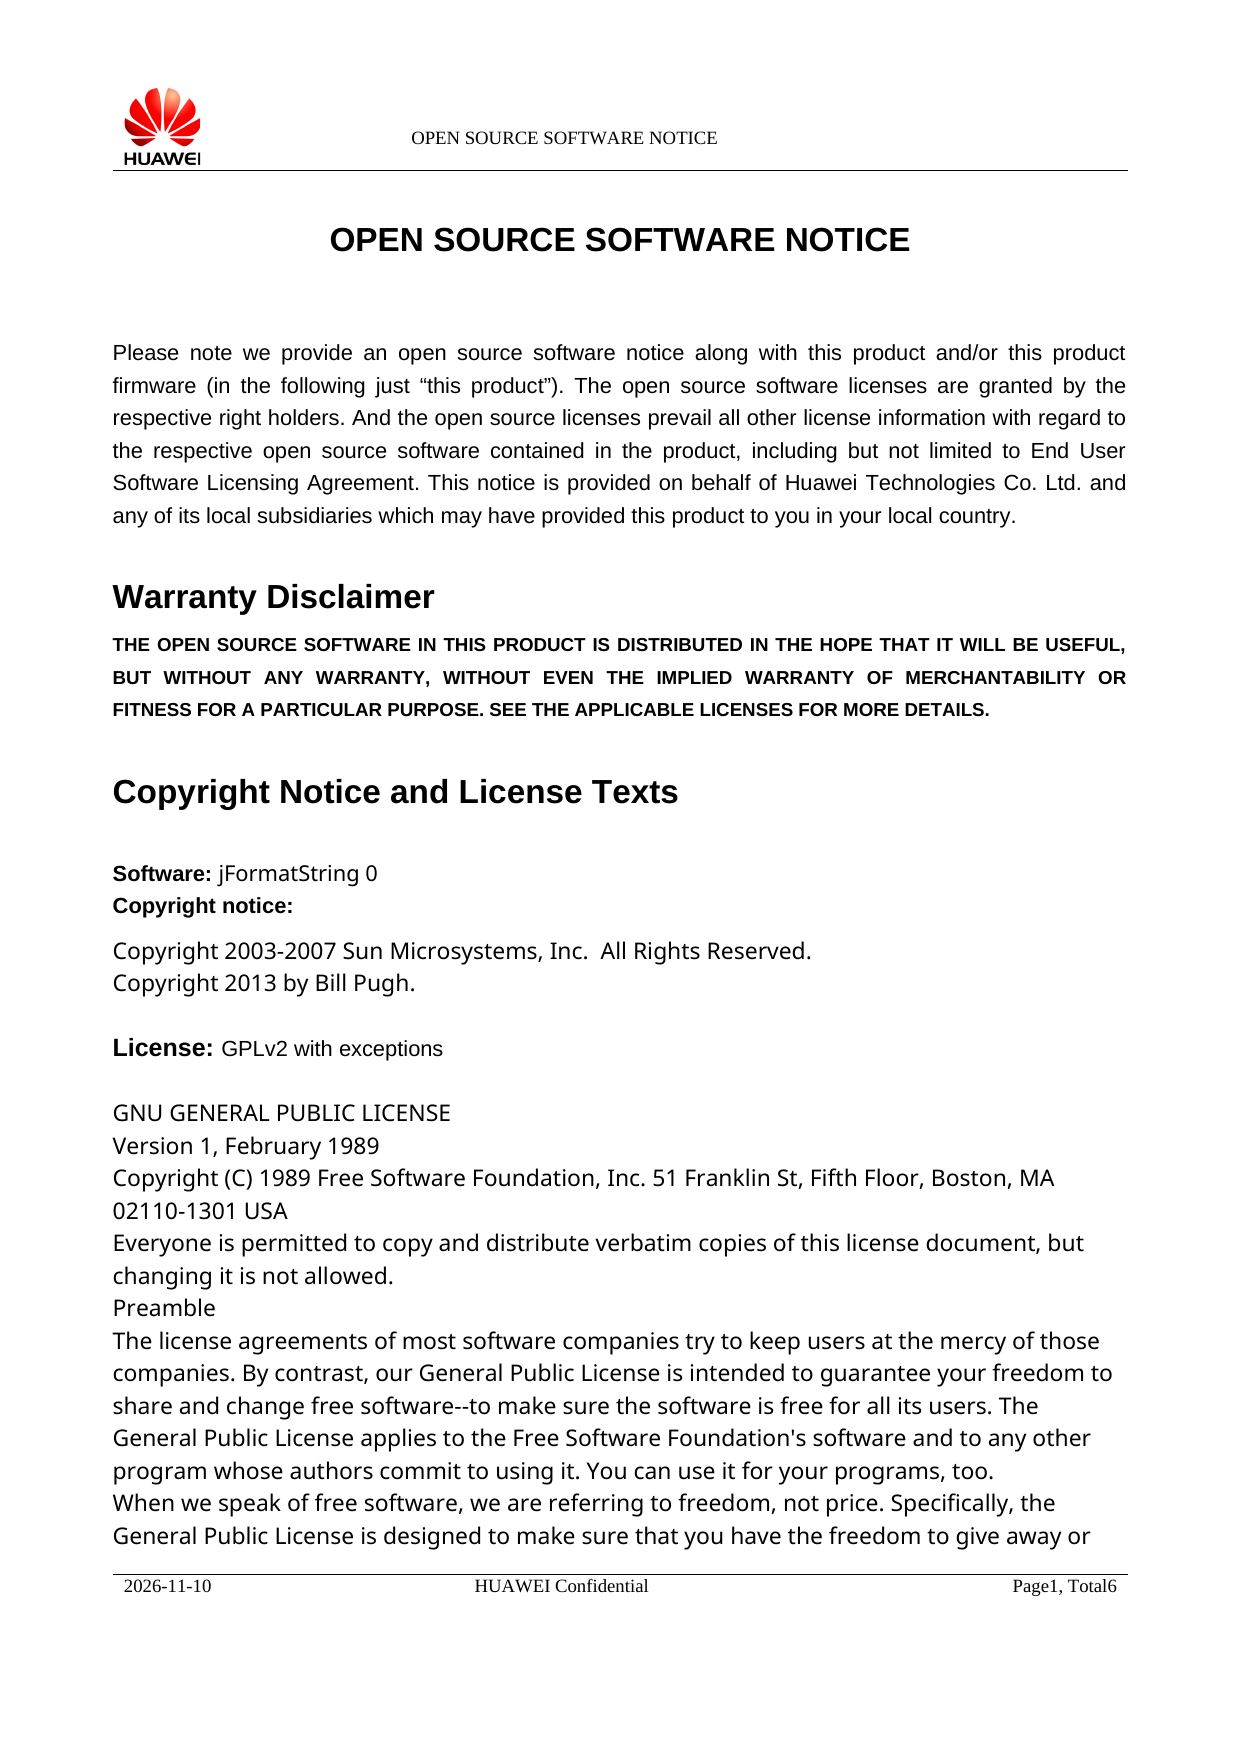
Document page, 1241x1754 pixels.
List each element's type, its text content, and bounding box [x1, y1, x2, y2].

text Copyright notice: [112, 889, 1128, 921]
text OPEN SOURCE SOFTWARE NOTICE [112, 206, 1128, 271]
text The open source software in this product is distributed in the hope that it will be useful, but WITHOUT ANY WARRANTY, without even the implied warranty of MERCHANTABILITY or FITNESS FOR A PARTICULAR PURPOSE. See the applicable licenses for more details. [112, 629, 1128, 726]
picture [124, 88, 201, 165]
text Copyright (C) 1989 Free Software Foundation, Inc. 51 Franklin St, Fifth Floor, Boston, MA 02110-1301 USA [112, 1161, 1128, 1226]
text Please note we provide an open source software notice along with this product and/or this product firmware (in the following just “this product”). The open source software licenses are granted by the respective right holders. And the open source licenses prevail all other license information with regard to the respective open source software contained in the product, including but not limited to End User Software Licensing Agreement. This notice is provided on behalf of Huawei Technologies Co. Ltd. and any of its local subsidiaries which may have provided this product to you in your local country. [112, 336, 1128, 531]
text The license agreements of most software companies try to keep users at the mercy of those companies. By contrast, our General Public License is intended to guarantee your freedom to share and change free software--to make sure the software is free for all its users. The General Public License applies to the Free Software Foundation's software and to any other program whose authors commit to using it. You can use it for your programs, too. [112, 1324, 1128, 1486]
text Copyright 2003-2007 Sun Microsystems, Inc. All Rights Reserved. Copyright 2013 by Bill Pugh. [112, 934, 1128, 1031]
text License: GPLv2 with exceptions [112, 1031, 1128, 1064]
text Everyone is permitted to copy and distribute verbatim copies of this license document, but changing it is not allowed. [112, 1226, 1128, 1291]
text Copyright Notice and License Texts [112, 759, 1128, 824]
text GNU GENERAL PUBLIC LICENSE Version 1, February 1989 [112, 1096, 1128, 1161]
title Software: jFormatString 0 [112, 856, 1128, 889]
text Warranty Disclaimer [112, 564, 1128, 629]
text Preamble [112, 1291, 1128, 1324]
